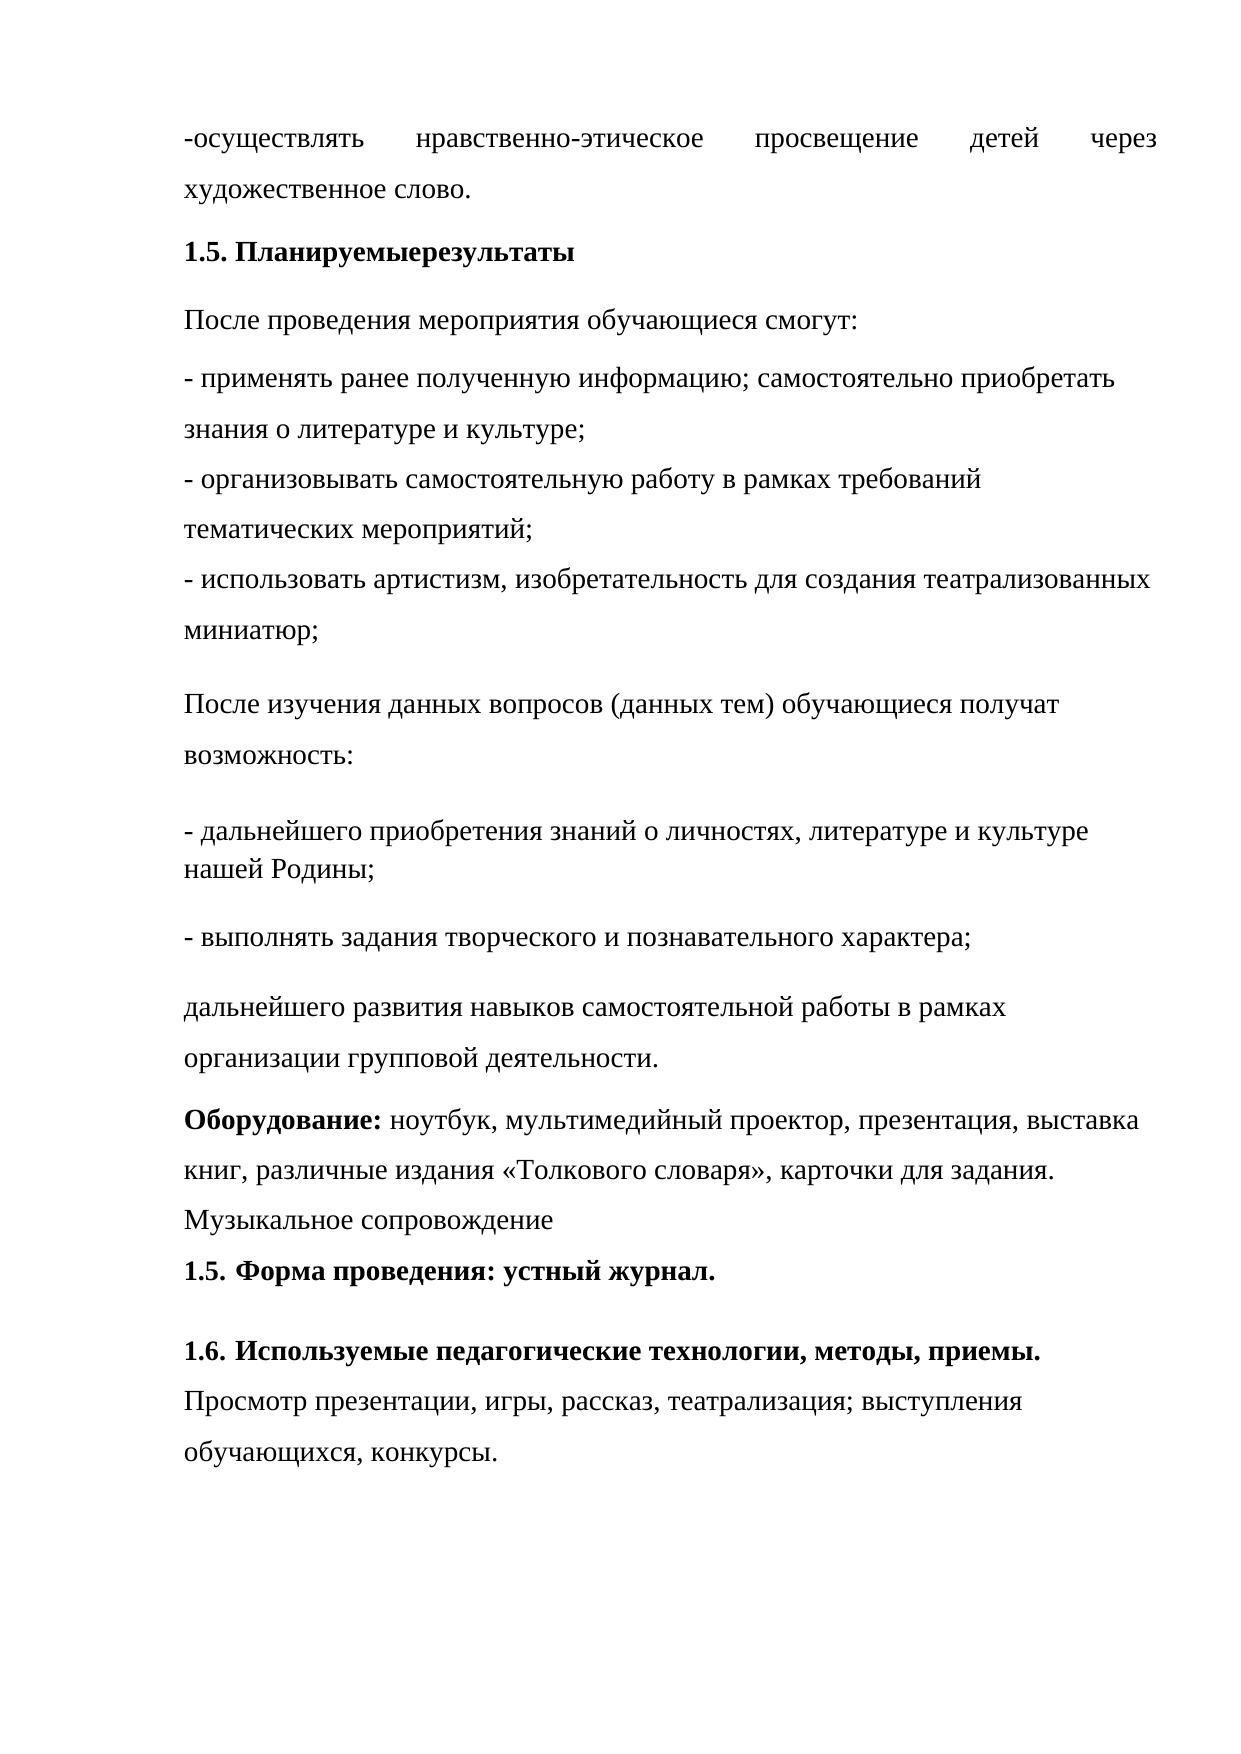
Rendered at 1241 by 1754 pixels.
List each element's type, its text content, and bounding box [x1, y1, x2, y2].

text Оборудование: ноутбук, мультимедийный проектор, презентация, выставка книг, различные издания «Толкового словаря», карточки для задания. Музыкальное сопровождение [184, 1102, 1158, 1236]
list Форма проведения: устный журнал. [184, 1253, 1160, 1286]
text - использовать артистизм, изобретательность для создания театрализованных миниатюр; [184, 562, 1158, 646]
text - организовывать самостоятельную работу в рамках требований тематических мероприятий; [184, 461, 1158, 545]
text После проведения мероприятия обучающиеся смогут: [184, 302, 1160, 336]
text -осуществлять нравственно-этическое просвещение детей через художественное слово. [184, 107, 1158, 208]
text Просмотр презентации, игры, рассказ, театрализация; выступления обучающихся, конкурсы. [184, 1383, 1158, 1467]
text 1.5. Планируемые результаты [184, 239, 1160, 267]
text - применять ранее полученную информацию; самостоятельно приобретать знания о литературе и культуре; [184, 360, 1158, 444]
text После изучения данных вопросов (данных тем) обучающиеся получат возможность: [184, 687, 1158, 770]
text дальнейшего развития навыков самостоятельной работы в рамках организации групповой деятельности. [184, 989, 1158, 1073]
list Используемые педагогические технологии, методы, приемы. [184, 1333, 1160, 1367]
text - дальнейшего приобретения знаний о личностях, литературе и культуре нашей Родины; [184, 813, 1158, 885]
text - выполнять задания творческого и познавательного характера; [184, 919, 1160, 952]
